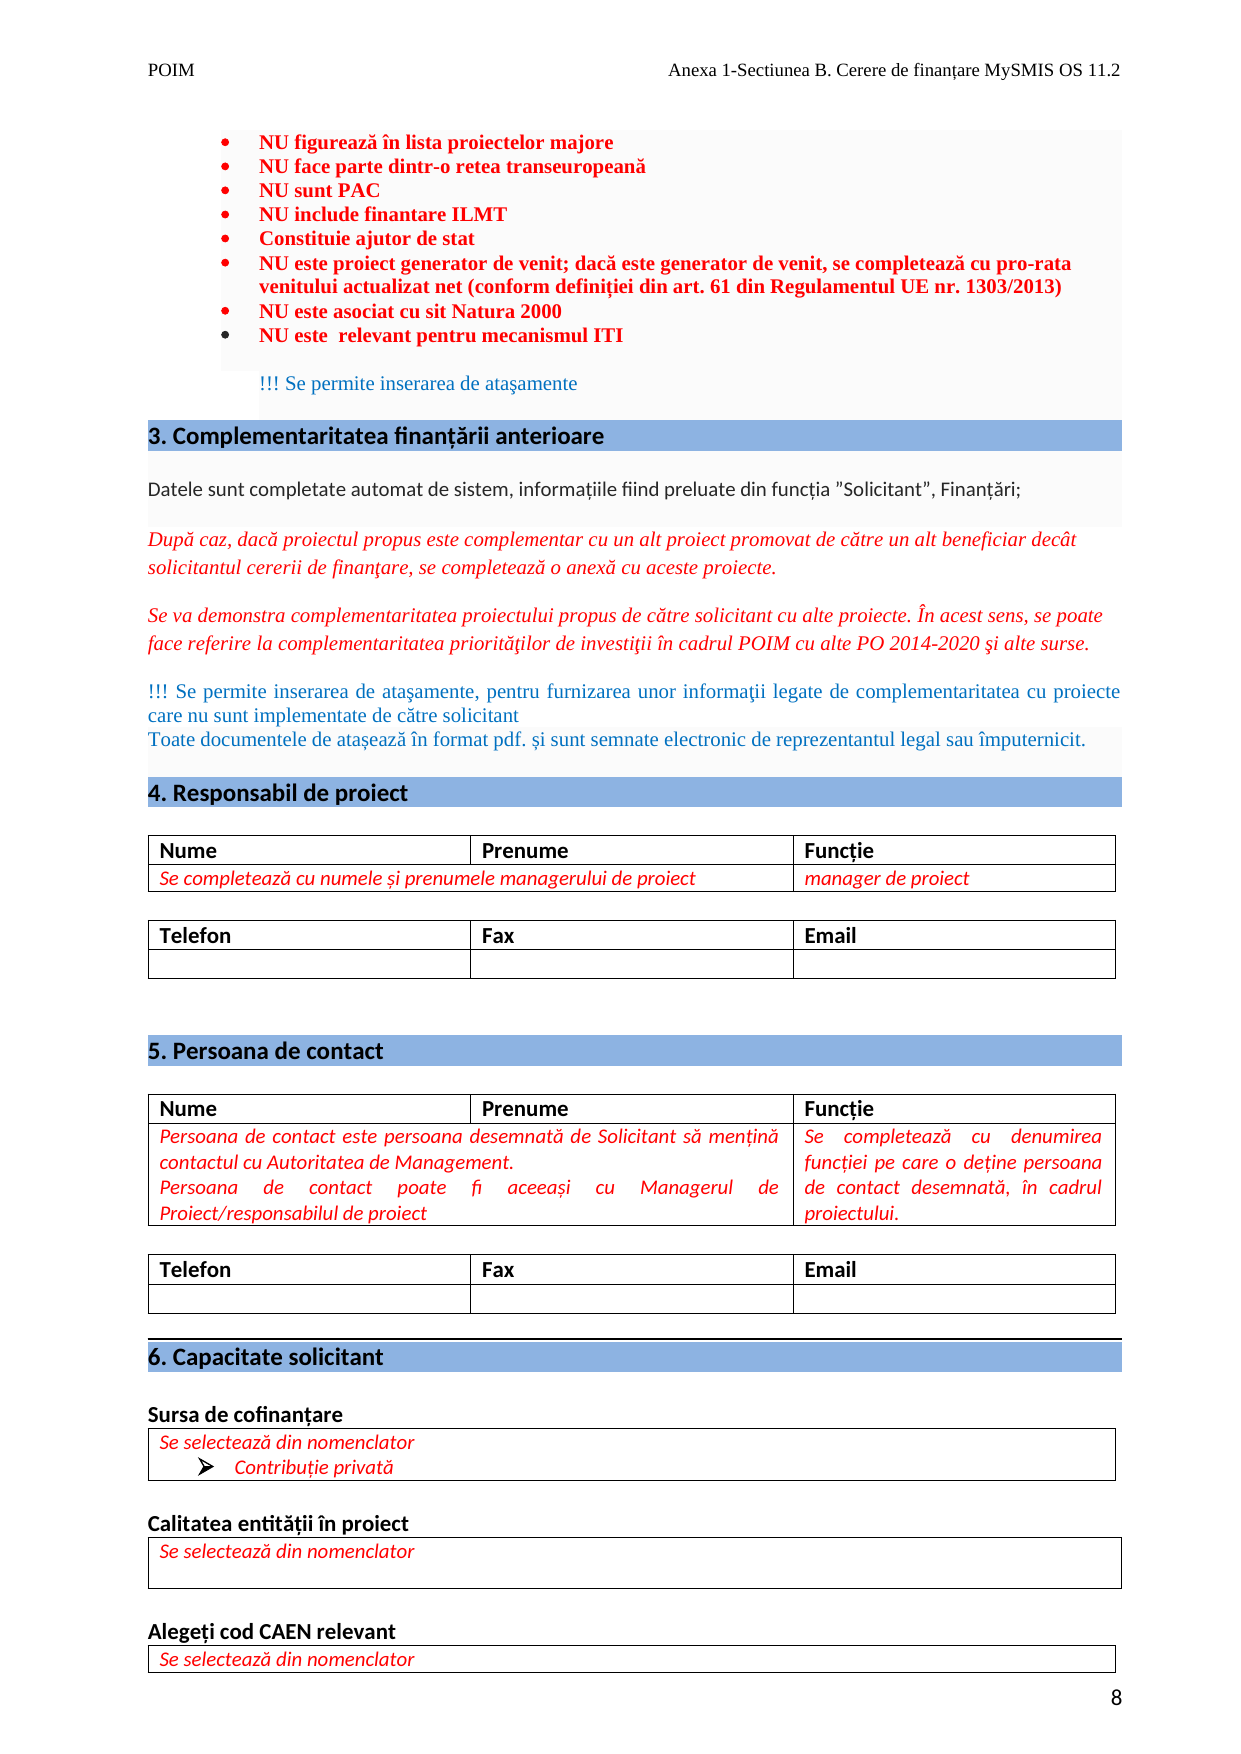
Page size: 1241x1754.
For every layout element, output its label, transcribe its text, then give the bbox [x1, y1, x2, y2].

text Sursa de cofinanțare [148, 1400, 1122, 1428]
text !!! Se permite inserarea de ataşamente, pentru furnizarea unor informaţii legate de complementaritatea cu proiecte care nu sunt implementate de către solicitant [148, 679, 1122, 727]
text Toate documentele de atașează în format pdf. și sunt semnate electronic de reprezentantul legal sau împuternicit. [148, 727, 1122, 751]
table_header Nume [149, 836, 470, 864]
table_header Prenume [471, 1095, 793, 1123]
table_cell [149, 1285, 470, 1312]
table_cell Persoana de contact este persoana desemnată de Solicitant să menţină contactul cu Autoritatea de Management. Persoana de contact poate fi aceeași cu Managerul de Proiect/responsabilul de proiect [149, 1124, 793, 1225]
text Datele sunt completate automat de sistem, informațiile fiind preluate din funcția ”Solicitant”, Finanțări; [148, 476, 1122, 502]
text Calitatea entității în proiect [148, 1509, 1122, 1537]
table_header Se selectează din nomenclator Contribuție privată [149, 1429, 1115, 1480]
list NU este relevant pentru mecanismul ITI [221, 323, 1122, 347]
list NU figurează în lista proiectelor majore [221, 130, 1122, 154]
table_header Se selectează din nomenclator [149, 1538, 1121, 1588]
list NU include finantare ILMT [221, 202, 1122, 226]
table_header Funcție [794, 1095, 1115, 1123]
table_header Telefon [149, 1255, 470, 1283]
subtitle 6. Capacitate solicitant [148, 1342, 1122, 1372]
table_header Fax [471, 921, 793, 949]
table_cell [794, 950, 1115, 978]
table_header Fax [471, 1255, 793, 1283]
list Constituie ajutor de stat [221, 226, 1122, 250]
text Se va demonstra complementaritatea proiectului propus de către solicitant cu alte proiecte. În acest sens, se poate face referire la complementaritatea priorităţilor de investiţii în cadrul POIM cu alte PO 2014-2020 şi alte surse. [148, 603, 1122, 655]
table_cell manager de proiect [794, 865, 1115, 891]
table_header Email [794, 1255, 1115, 1283]
list NU este proiect generator de venit; dacă este generator de venit, se completează cu pro-rata venitului actualizat net (conform definiției din art. 61 din Regulamentul UE nr. 1303/2013) [221, 250, 1122, 298]
table_header Se selectează din nomenclator [149, 1646, 1115, 1672]
table_cell [794, 1285, 1115, 1312]
table_header Email [794, 921, 1115, 949]
table_cell Se completează cu denumirea funcției pe care o deține persoana de contact desemnată, în cadrul proiectului. [794, 1124, 1115, 1225]
table_cell [149, 950, 470, 978]
table_header Prenume [471, 836, 793, 864]
subtitle 3. Complementaritatea finanțării anterioare [148, 420, 1122, 451]
text Alegeți cod CAEN relevant [148, 1617, 1122, 1645]
text După caz, dacă proiectul propus este complementar cu un alt proiect promovat de către un alt beneficiar decât solicitantul cererii de finanţare, se completează o anexă cu aceste proiecte. [148, 527, 1122, 579]
subtitle 5. Persoana de contact [148, 1035, 1122, 1066]
list NU este asociat cu sit Natura 2000 [221, 298, 1122, 323]
list NU sunt PAC [221, 178, 1122, 202]
subtitle 4. Responsabil de proiect [148, 777, 1122, 807]
table_header Nume [149, 1095, 470, 1123]
text !!! Se permite inserarea de ataşamente [259, 371, 1122, 395]
table_cell [471, 950, 793, 978]
table_header Funcție [794, 836, 1115, 864]
table_cell Se completează cu numele și prenumele managerului de proiect [149, 865, 793, 891]
table_cell [471, 1285, 793, 1312]
list NU face parte dintr-o retea transeuropeană [221, 154, 1122, 178]
table_header Telefon [149, 921, 470, 949]
